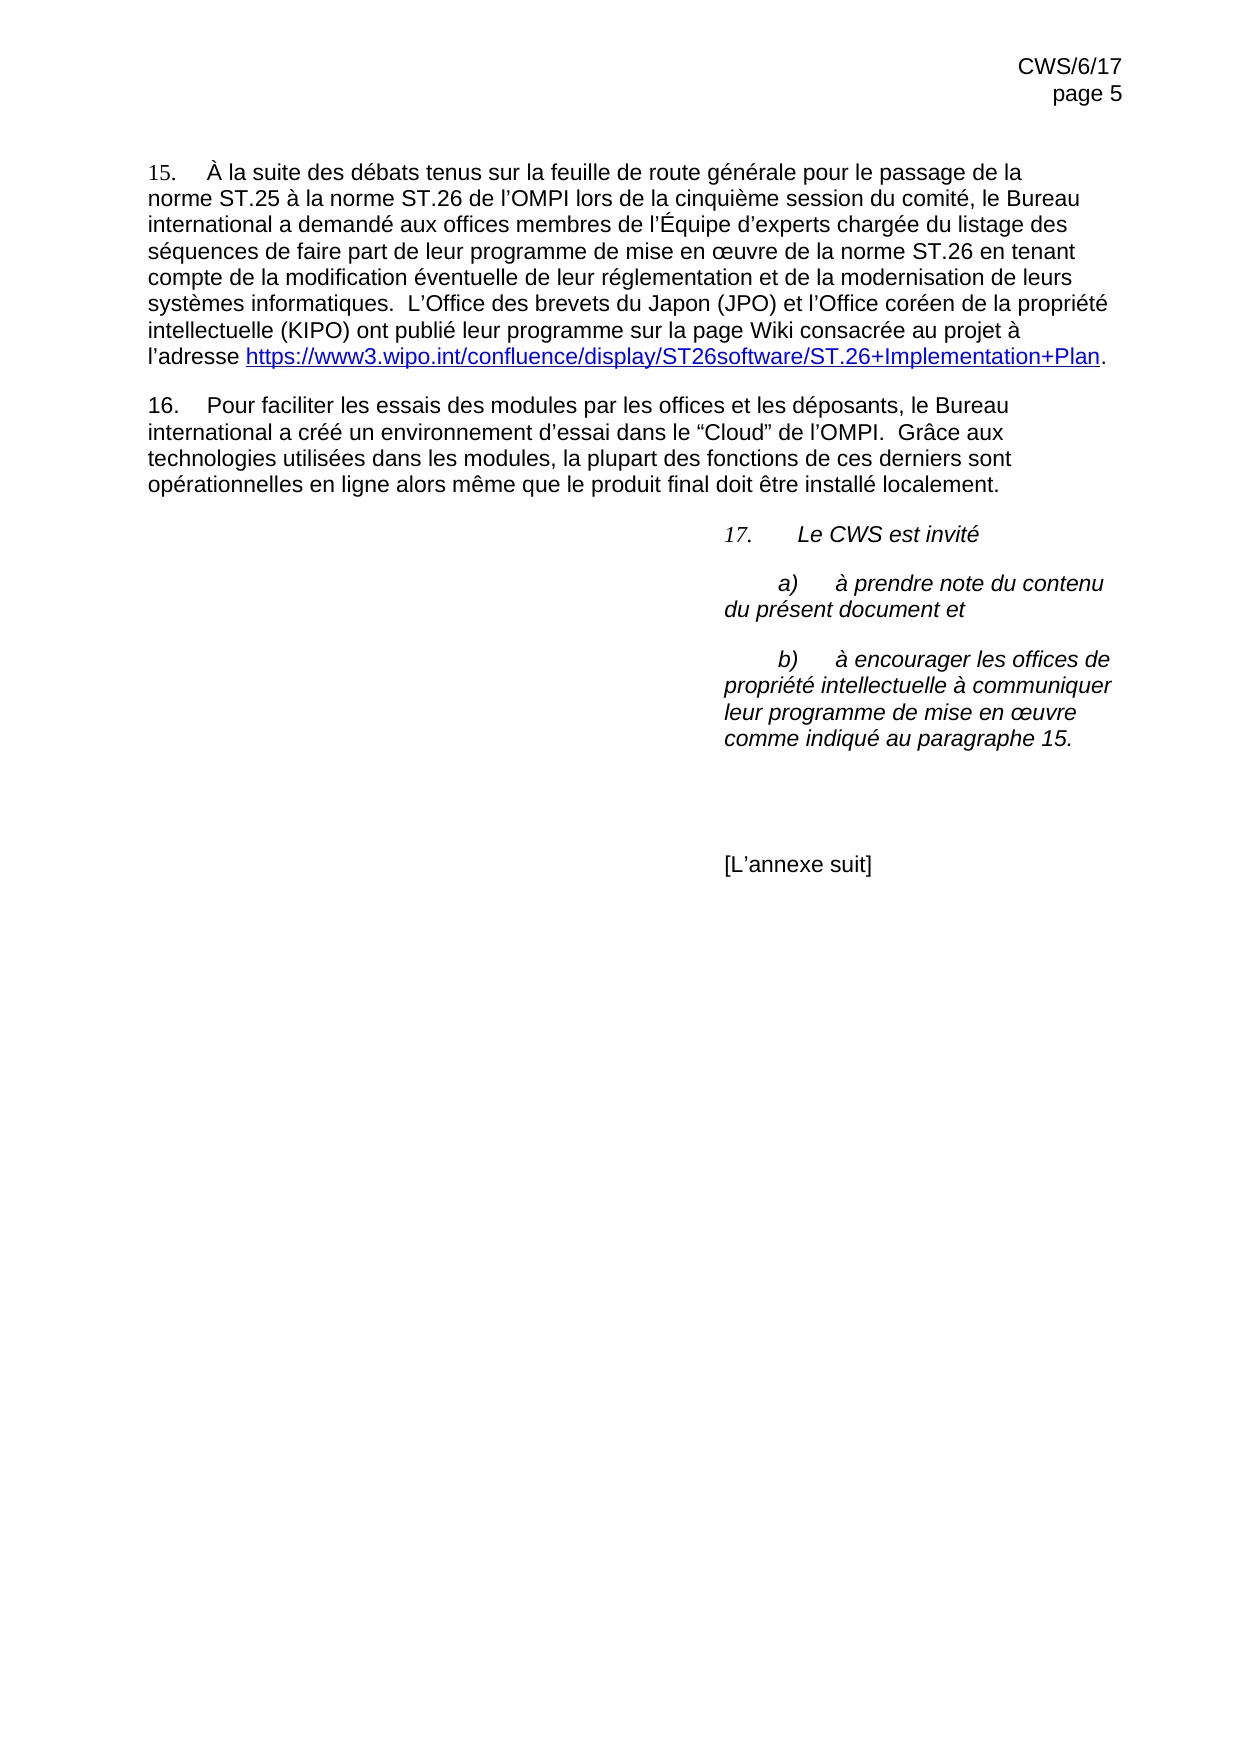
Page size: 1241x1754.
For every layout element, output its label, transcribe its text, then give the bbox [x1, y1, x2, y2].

text b) à encourager les offices de propriété intellectuelle à communiquer leur programme de mise en œuvre comme indiqué au paragraphe 15. [724, 646, 1122, 751]
text Le CWS est invité [724, 521, 1122, 547]
text a) à prendre note du contenu du présent document et [724, 570, 1122, 623]
text À la suite des débats tenus sur la feuille de route générale pour le passage de la norme ST.25 à la norme ST.26 de l’OMPI lors de la cinquième session du comité, le Bureau international a demandé aux offices membres de l’Équipe d’experts chargée du listage des séquences de faire part de leur programme de mise en œuvre de la norme ST.26 en tenant compte de la modification éventuelle de leur réglementation et de la modernisation de leurs systèmes informatiques. L’Office des brevets du Japon (JPO) et l’Office coréen de la propriété intellectuelle (KIPO) ont publié leur programme sur la page Wiki consacrée au projet à l’adresse https://www3.wipo.int/confluence/display/ST26software/ST.26+Implementation+Plan. [148, 158, 1122, 369]
text [L’annexe suit] [724, 851, 1122, 877]
text Pour faciliter les essais des modules par les offices et les déposants, le Bureau international a créé un environnement d’essai dans le “Cloud” de l’OMPI. Grâce aux technologies utilisées dans les modules, la plupart des fonctions de ces derniers sont opérationnelles en ligne alors même que le produit final doit être installé localement. [148, 392, 1122, 498]
